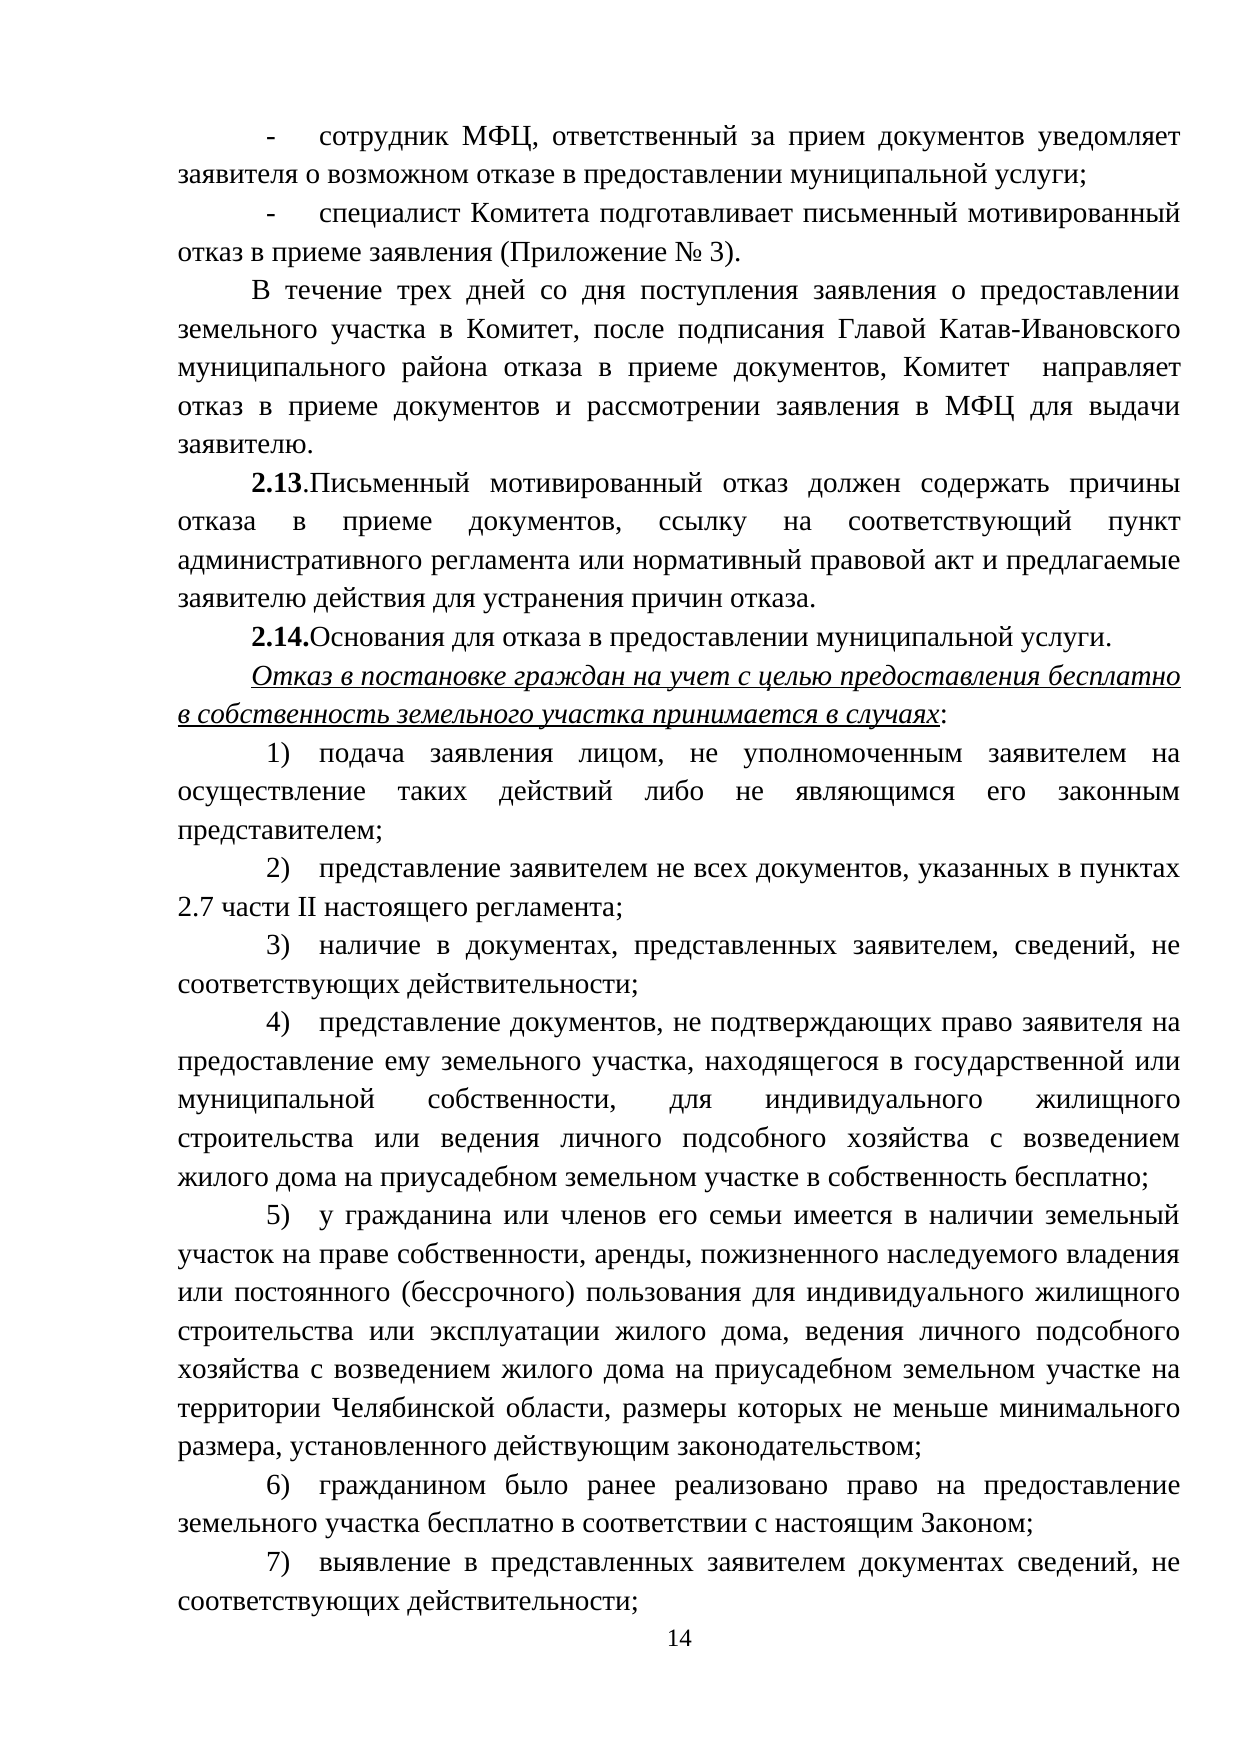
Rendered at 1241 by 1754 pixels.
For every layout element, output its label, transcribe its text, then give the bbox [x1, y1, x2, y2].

list представление заявителем не всех документов, указанных в пунктах 2.7 части II настоящего регламента; [177, 850, 1181, 922]
text 2.14.Основания для отказа в предоставлении муниципальной услуги. [177, 619, 1181, 653]
list гражданином было ранее реализовано право на предоставление земельного участка бесплатно в соответствии с настоящим Законом; [177, 1467, 1181, 1539]
list у гражданина или членов его семьи имеется в наличии земельный участок на праве собственности, аренды, пожизненного наследуемого владения или постоянного (бессрочного) пользования для индивидуального жилищного строительства или эксплуатации жилого дома, ведения личного подсобного хозяйства с возведением жилого дома на приусадебном земельном участке на территории Челябинской области, размеры которых не меньше минимального размера, установленного действующим законодательством; [177, 1197, 1181, 1462]
text Отказ в постановке граждан на учет с целью предоставления бесплатно в собственность земельного участка принимается в случаях: [177, 658, 1181, 730]
list подача заявления лицом, не уполномоченным заявителем на осуществление таких действий либо не являющимся его законным представителем; [177, 735, 1181, 845]
list наличие в документах, представленных заявителем, сведений, не соответствующих действительности; [177, 927, 1181, 999]
text - специалист Комитета подготавливает письменный мотивированный отказ в приеме заявления (Приложение № 3). [177, 195, 1181, 267]
text В течение трех дней со дня поступления заявления о предоставлении земельного участка в Комитет, после подписания Главой Катав-Ивановского муниципального района отказа в приеме документов, Комитет направляет отказ в приеме документов и рассмотрении заявления в МФЦ для выдачи заявителю. [177, 272, 1181, 460]
text 2.13.Письменный мотивированный отказ должен содержать причины отказа в приеме документов, ссылку на соответствующий пункт административного регламента или нормативный правовой акт и предлагаемые заявителю действия для устранения причин отказа. [177, 465, 1181, 614]
list представление документов, не подтверждающих право заявителя на предоставление ему земельного участка, находящегося в государственной или муниципальной собственности, для индивидуального жилищного строительства или ведения личного подсобного хозяйства с возведением жилого дома на приусадебном земельном участке в собственность бесплатно; [177, 1004, 1181, 1192]
list выявление в представленных заявителем документах сведений, не соответствующих действительности; [177, 1544, 1181, 1616]
text - сотрудник МФЦ, ответственный за прием документов уведомляет заявителя о возможном отказе в предоставлении муниципальной услуги; [177, 118, 1181, 190]
